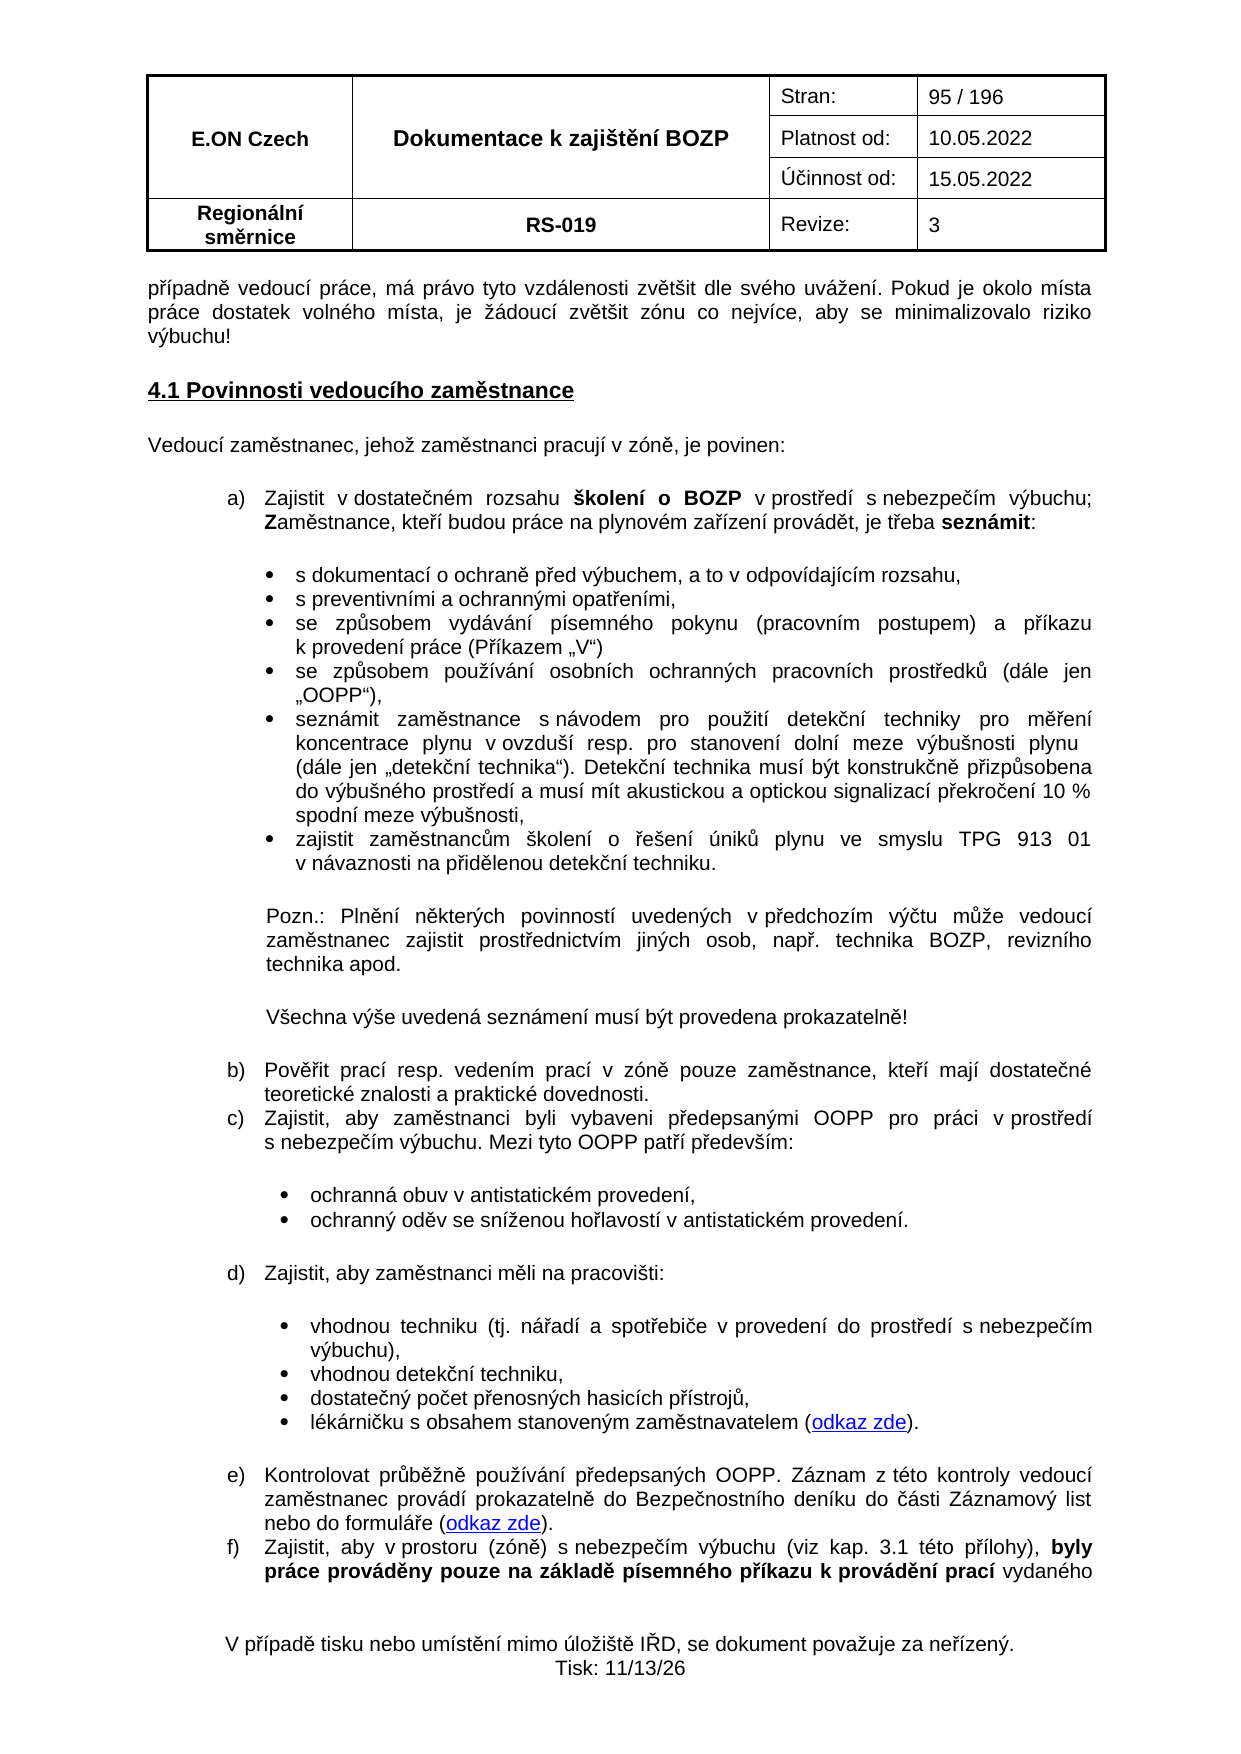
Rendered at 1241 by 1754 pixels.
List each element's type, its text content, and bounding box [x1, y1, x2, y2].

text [148, 276, 1092, 348]
list se způsobem používání osobních ochranných pracovních prostředků (dále jen „OOPP“), [266, 659, 1092, 707]
list Zajistit v dostatečném rozsahu školení o BOZP v prostředí s nebezpečím výbuchu; Zaměstnance, kteří budou práce na plynovém zařízení provádět, je třeba seznámit: [227, 486, 1092, 534]
list Zajistit, aby zaměstnanci měli na pracovišti: [227, 1261, 1092, 1284]
list ochranný oděv se sníženou hořlavostí v antistatickém provedení. [281, 1207, 1092, 1231]
text Všechna výše uvedená seznámení musí být provedena prokazatelně! [266, 1005, 1092, 1029]
list s preventivními a ochrannými opatřeními, [266, 587, 1092, 611]
list dostatečný počet přenosných hasicích přístrojů, [281, 1386, 1092, 1410]
text Vedoucí zaměstnanec, jehož zaměstnanci pracují v zóně, je povinen: [148, 433, 1092, 457]
list ochranná obuv v antistatickém provedení, [281, 1183, 1092, 1207]
list zajistit zaměstnancům školení o řešení úniků plynu ve smyslu TPG 913 01 v návaznosti na přidělenou detekční techniku. [266, 827, 1092, 875]
text Pozn.: Plnění některých povinností uvedených v předchozím výčtu může vedoucí zaměstnanec zajistit prostřednictvím jiných osob, např. technika BOZP, revizního technika apod. [266, 904, 1092, 976]
list Pověřit prací resp. vedením prací v zóně pouze zaměstnance, kteří mají dostatečné teoretické znalosti a praktické dovednosti. [227, 1058, 1092, 1106]
list vhodnou detekční techniku, [281, 1362, 1092, 1386]
list Kontrolovat průběžně používání předepsaných OOPP. Záznam z této kontroly vedoucí zaměstnanec provádí prokazatelně do Bezpečnostního deníku do části Záznamový list nebo do formuláře (odkaz zde). [227, 1463, 1092, 1535]
list se způsobem vydávání písemného pokynu (pracovním postupem) a příkazu k provedení práce (Příkazem „V“) [266, 611, 1092, 659]
list vhodnou techniku (tj. nářadí a spotřebiče v provedení do prostředí s nebezpečím výbuchu), [281, 1314, 1092, 1362]
list Zajistit, aby zaměstnanci byli vybaveni předepsanými OOPP pro práci v prostředí s nebezpečím výbuchu. Mezi tyto OOPP patří především: [227, 1106, 1092, 1154]
list lékárničku s obsahem stanoveným zaměstnavatelem (odkaz zde). [281, 1410, 1092, 1434]
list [227, 1535, 1092, 1583]
list s dokumentací o ochraně před výbuchem, a to v odpovídajícím rozsahu, [266, 563, 1092, 587]
list seznámit zaměstnance s návodem pro použití detekční techniky pro měření koncentrace plynu v ovzduší resp. pro stanovení dolní meze výbušnosti plynu (dále jen „detekční technika“). Detekční technika musí být konstrukčně přizpůsobena do výbušného prostředí a musí mít akustickou a optickou signalizací překročení 10 % spodní meze výbušnosti, [266, 707, 1092, 827]
text 4.1 Povinnosti vedoucího zaměstnance [148, 377, 1092, 403]
